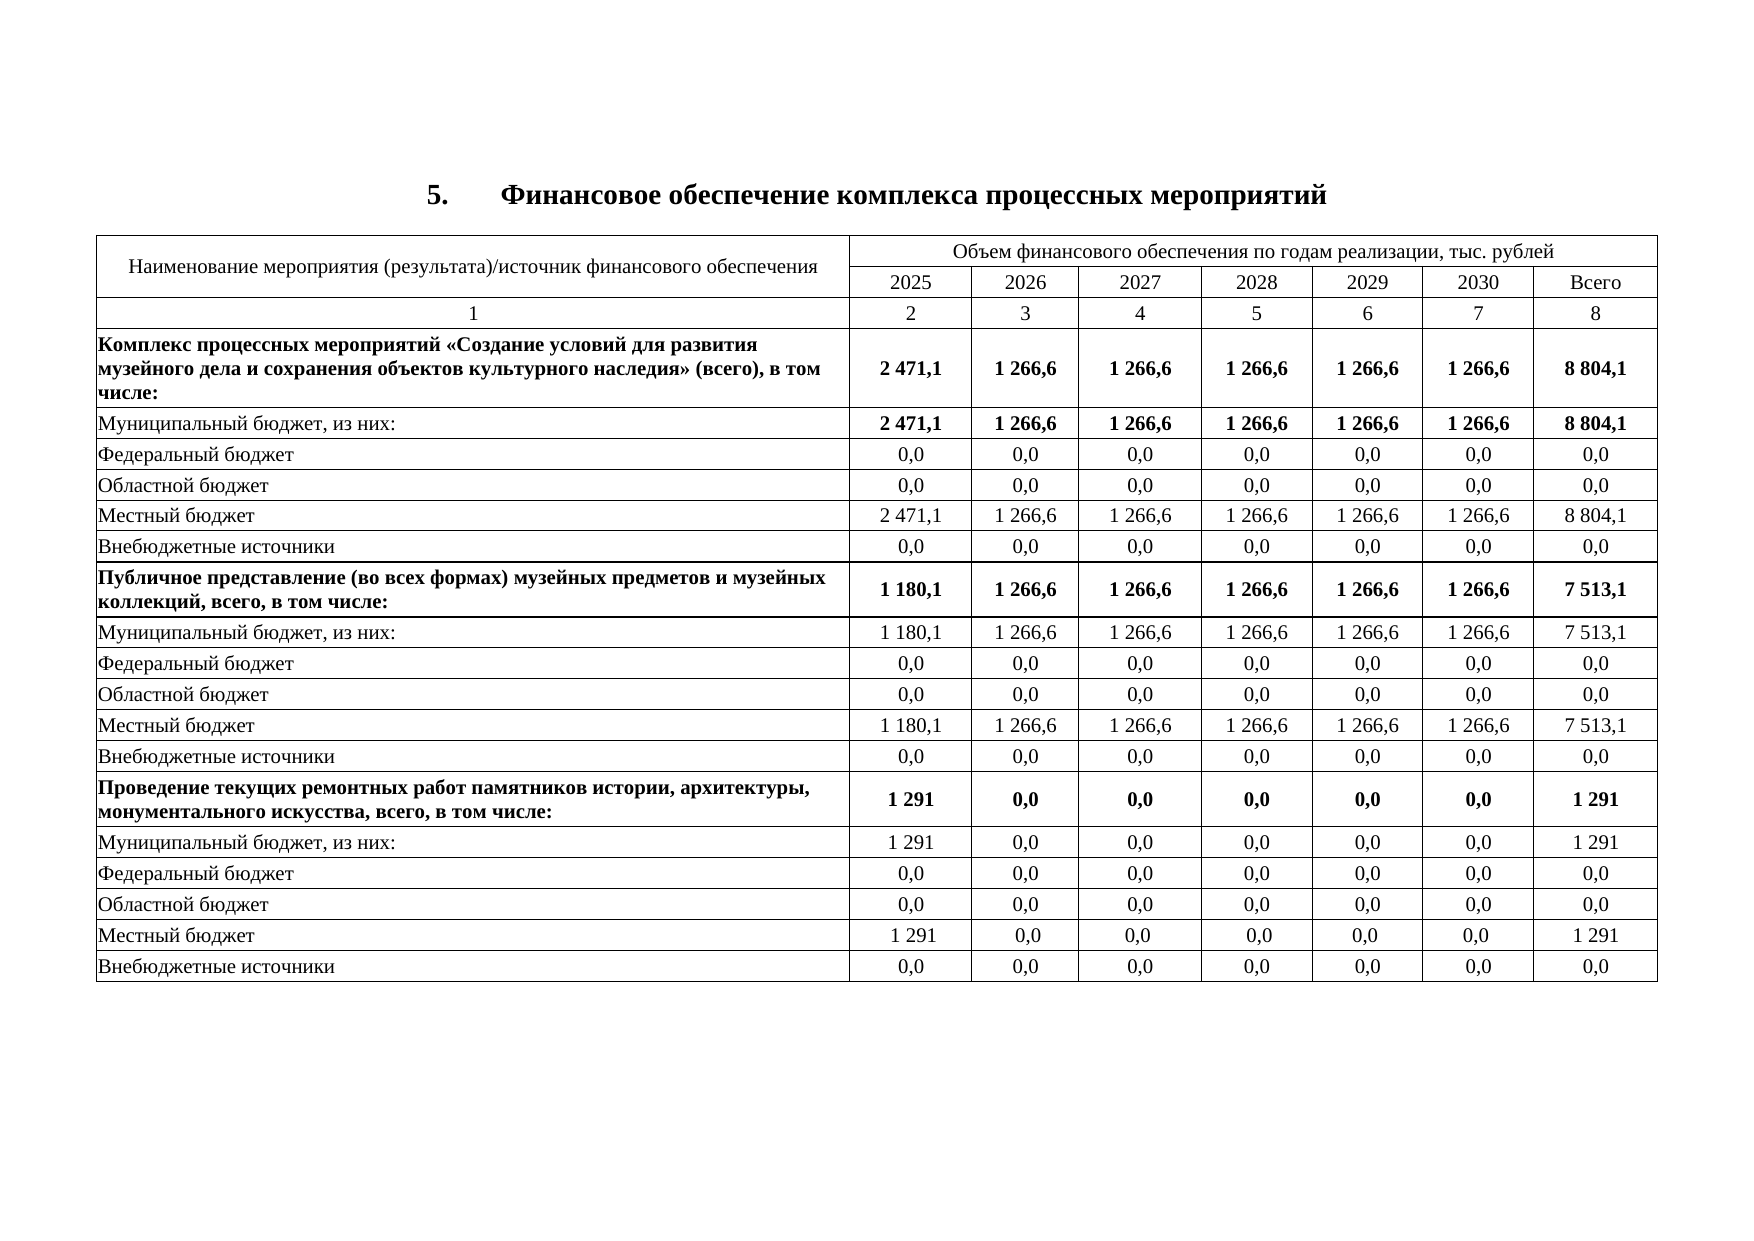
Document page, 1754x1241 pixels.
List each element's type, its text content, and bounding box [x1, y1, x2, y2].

table_cell 1 266,6 [1423, 710, 1533, 740]
table_cell 0,0 [1313, 439, 1422, 468]
table_cell 1 180,1 [850, 563, 971, 616]
table_header Объем финансового обеспечения по годам реализации, тыс. рублей [850, 236, 1657, 266]
table_cell 0,0 [972, 858, 1078, 888]
table_cell Комплекс процессных мероприятий «Создание условий для развития музейного дела и сохранения объектов культурного наследия» (всего), в том числе: [97, 329, 849, 407]
table_cell 1 266,6 [1423, 329, 1533, 407]
table_cell 1 266,6 [1423, 563, 1533, 616]
table_cell Областной бюджет [97, 889, 849, 919]
table_header Наименование мероприятия (результата)/источник финансового обеспечения [97, 236, 849, 297]
table_cell 1 266,6 [1423, 618, 1533, 647]
table_cell 0,0 [1534, 679, 1657, 709]
table_cell 1 266,6 [1423, 408, 1533, 438]
table_cell 0,0 [1423, 772, 1533, 826]
table_cell 0,0 [1423, 679, 1533, 709]
table_cell 1 266,6 [972, 710, 1078, 740]
table_cell 0,0 [850, 470, 971, 499]
table_cell 0,0 [1079, 648, 1201, 678]
table_cell 0,0 [1202, 827, 1312, 857]
table_cell 2027 [1079, 267, 1201, 297]
table_cell 1 291 [1534, 827, 1657, 857]
table_cell 0,0 [972, 679, 1078, 709]
table_cell 1 291 [1534, 772, 1657, 826]
table_cell 0,0 [1423, 920, 1533, 950]
table_cell 1 291 [850, 827, 971, 857]
table_cell 5 [1202, 298, 1312, 328]
table_cell 2025 [850, 267, 971, 297]
table_cell 0,0 [972, 827, 1078, 857]
table_cell 1 266,6 [1313, 329, 1422, 407]
table_cell 0,0 [850, 679, 971, 709]
table_cell 3 [972, 298, 1078, 328]
table_cell 0,0 [850, 889, 971, 919]
table_cell Областной бюджет [97, 679, 849, 709]
table_cell 1 266,6 [1313, 710, 1422, 740]
table_cell 0,0 [1202, 889, 1312, 919]
table_cell 0,0 [1423, 858, 1533, 888]
table_cell 0,0 [1202, 772, 1312, 826]
table_cell 0,0 [1313, 772, 1422, 826]
table_cell 0,0 [850, 741, 971, 771]
table_cell 0,0 [972, 648, 1078, 678]
table_cell 0,0 [1313, 951, 1422, 981]
table_cell 0,0 [1079, 858, 1201, 888]
table_cell 6 [1313, 298, 1422, 328]
table_cell 1 266,6 [1202, 710, 1312, 740]
table_cell 1 266,6 [972, 408, 1078, 438]
table_cell 0,0 [1313, 920, 1422, 950]
table_cell 0,0 [972, 531, 1078, 561]
table_cell Внебюджетные источники [97, 741, 849, 771]
table_cell 0,0 [1534, 531, 1657, 561]
table_cell 1 266,6 [1079, 710, 1201, 740]
table_cell 1 266,6 [972, 501, 1078, 530]
table_cell 0,0 [972, 951, 1078, 981]
table_cell Местный бюджет [97, 920, 849, 950]
table_cell Местный бюджет [97, 501, 849, 530]
table_cell 2 [850, 298, 971, 328]
table_cell 0,0 [1079, 827, 1201, 857]
table_cell Областной бюджет [97, 470, 849, 499]
table_cell 0,0 [1313, 648, 1422, 678]
table_cell 1 266,6 [1313, 563, 1422, 616]
table_cell 1 266,6 [1313, 408, 1422, 438]
table_cell Муниципальный бюджет, из них: [97, 408, 849, 438]
table_cell 0,0 [1423, 531, 1533, 561]
table_cell 1 266,6 [1079, 329, 1201, 407]
table_cell 0,0 [1313, 679, 1422, 709]
table_cell 7 513,1 [1534, 563, 1657, 616]
table_cell 0,0 [1202, 920, 1312, 950]
table_cell 0,0 [1423, 648, 1533, 678]
table_cell 7 513,1 [1534, 710, 1657, 740]
table_cell 4 [1079, 298, 1201, 328]
table_cell 0,0 [850, 858, 971, 888]
table_cell 0,0 [1079, 679, 1201, 709]
table_cell 2026 [972, 267, 1078, 297]
table_cell 0,0 [1534, 648, 1657, 678]
table_cell 0,0 [1313, 741, 1422, 771]
table_cell 2029 [1313, 267, 1422, 297]
table_cell 0,0 [850, 648, 971, 678]
table_cell Федеральный бюджет [97, 858, 849, 888]
table_cell Внебюджетные источники [97, 951, 849, 981]
table_cell 0,0 [1534, 470, 1657, 499]
table_cell 0,0 [972, 741, 1078, 771]
table_cell 0,0 [850, 439, 971, 468]
table_cell 0,0 [972, 772, 1078, 826]
table_cell 1 266,6 [1079, 501, 1201, 530]
table_cell 1 266,6 [1202, 563, 1312, 616]
table_cell 1 291 [850, 772, 971, 826]
table_cell 1 266,6 [1202, 408, 1312, 438]
table_cell 0,0 [850, 951, 971, 981]
table_cell 0,0 [1079, 531, 1201, 561]
table_cell 1 266,6 [1313, 501, 1422, 530]
table_cell 0,0 [1423, 741, 1533, 771]
table_cell 0,0 [1534, 858, 1657, 888]
table_cell 0,0 [972, 439, 1078, 468]
list Финансовое обеспечение комплекса процессных мероприятий [89, 177, 1665, 211]
table_cell Муниципальный бюджет, из них: [97, 827, 849, 857]
table_cell 0,0 [1202, 470, 1312, 499]
table_cell 1 291 [1534, 920, 1657, 950]
table_cell Внебюджетные источники [97, 531, 849, 561]
table_cell 0,0 [1079, 470, 1201, 499]
table_cell 0,0 [1534, 889, 1657, 919]
table_cell 1 266,6 [1202, 329, 1312, 407]
table_cell 2 471,1 [850, 408, 971, 438]
table_cell 0,0 [1534, 439, 1657, 468]
table_cell 8 804,1 [1534, 408, 1657, 438]
table_cell 0,0 [1079, 951, 1201, 981]
table_cell 0,0 [972, 470, 1078, 499]
table_cell 0,0 [1313, 858, 1422, 888]
table_cell Федеральный бюджет [97, 648, 849, 678]
table_cell 8 804,1 [1534, 329, 1657, 407]
table_cell 0,0 [1202, 648, 1312, 678]
table_cell 2030 [1423, 267, 1533, 297]
table_cell 0,0 [850, 531, 971, 561]
table_cell 0,0 [1423, 827, 1533, 857]
table_cell 7 [1423, 298, 1533, 328]
table_cell 1 291 [850, 920, 971, 950]
table_cell 0,0 [1423, 470, 1533, 499]
table_cell 0,0 [972, 920, 1078, 950]
table_cell 0,0 [1079, 772, 1201, 826]
table_cell 1 180,1 [850, 710, 971, 740]
table_cell 2028 [1202, 267, 1312, 297]
table_cell 0,0 [1079, 741, 1201, 771]
table_cell 0,0 [1202, 951, 1312, 981]
table_cell 0,0 [1313, 470, 1422, 499]
table_cell 0,0 [1202, 858, 1312, 888]
table_cell 2 471,1 [850, 329, 971, 407]
table_cell 1 266,6 [1313, 618, 1422, 647]
table_cell 7 513,1 [1534, 618, 1657, 647]
table_cell 0,0 [1534, 741, 1657, 771]
table_cell 0,0 [1423, 951, 1533, 981]
table_cell Муниципальный бюджет, из них: [97, 618, 849, 647]
table_cell 0,0 [1202, 439, 1312, 468]
table_cell 0,0 [1202, 679, 1312, 709]
table_cell 0,0 [1313, 827, 1422, 857]
table_cell 1 266,6 [1079, 408, 1201, 438]
table_cell Публичное представление (во всех формах) музейных предметов и музейных коллекций, всего, в том числе: [97, 563, 849, 616]
table_cell 8 804,1 [1534, 501, 1657, 530]
table_cell 1 266,6 [1079, 618, 1201, 647]
table_cell 2 471,1 [850, 501, 971, 530]
table_cell 1 180,1 [850, 618, 971, 647]
table_cell 0,0 [1423, 889, 1533, 919]
table_cell 1 266,6 [1423, 501, 1533, 530]
table_cell 1 266,6 [1202, 618, 1312, 647]
table_cell 0,0 [1534, 951, 1657, 981]
table_cell 0,0 [1079, 439, 1201, 468]
table_cell 1 266,6 [972, 618, 1078, 647]
table_cell 0,0 [1202, 531, 1312, 561]
table_cell 0,0 [1079, 889, 1201, 919]
table_cell Федеральный бюджет [97, 439, 849, 468]
table_cell 0,0 [1079, 920, 1201, 950]
table_cell 1 266,6 [1202, 501, 1312, 530]
table_cell 0,0 [1202, 741, 1312, 771]
table_cell 0,0 [1313, 531, 1422, 561]
table_cell Местный бюджет [97, 710, 849, 740]
table_cell Всего [1534, 267, 1657, 297]
table_cell 1 266,6 [972, 563, 1078, 616]
table_cell 0,0 [1423, 439, 1533, 468]
table_cell 0,0 [972, 889, 1078, 919]
table_cell Проведение текущих ремонтных работ памятников истории, архитектуры, монументального искусства, всего, в том числе: [97, 772, 849, 826]
table_cell 0,0 [1313, 889, 1422, 919]
table_cell 1 266,6 [972, 329, 1078, 407]
table_cell 8 [1534, 298, 1657, 328]
table_cell 1 [97, 298, 849, 328]
table_cell 1 266,6 [1079, 563, 1201, 616]
